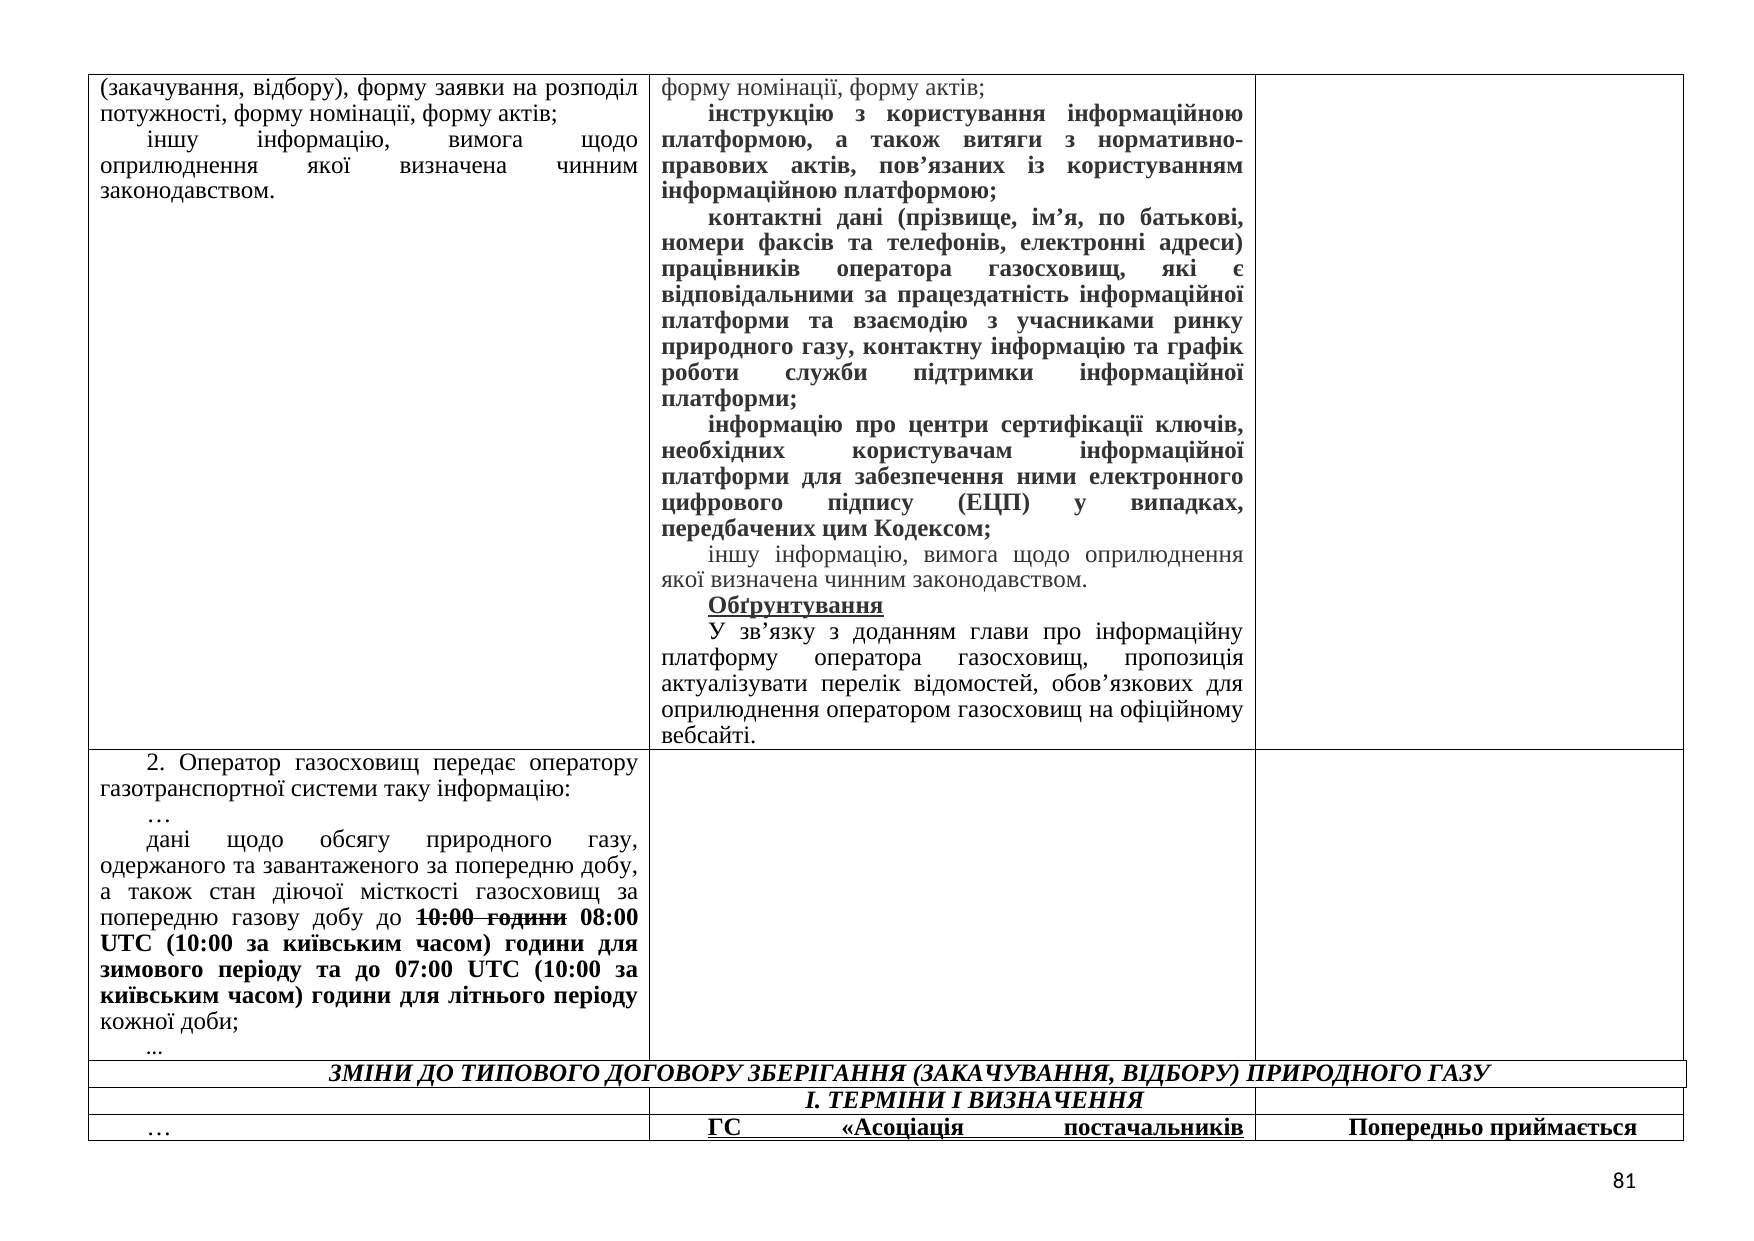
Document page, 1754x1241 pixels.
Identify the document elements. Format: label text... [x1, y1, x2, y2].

table_cell [1256, 1088, 1683, 1113]
table_cell І. ТЕРМІНИ І ВИЗНАЧЕННЯ [650, 1088, 1255, 1113]
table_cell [1256, 75, 1683, 748]
table_cell [1256, 750, 1683, 1060]
table_cell 2. Оператор газосховищ передає оператору газотранспортної системи таку інформацію: … дані щодо обсягу природного газу, одержаного та завантаженого за попередню добу, а також стан діючої місткості газосховищ за попередню газову добу до 10:00 години 08:00 UTC (10:00 за київським часом) години для зимового періоду та до 07:00 UTC (10:00 за київським часом) години для літнього періоду кожної доби; … [89, 750, 649, 1060]
table_cell ЗМІНИ ДО ТИПОВОГО ДОГОВОРУ ЗБЕРІГАННЯ (ЗАКАЧУВАННЯ, ВІДБОРУ) ПРИРОДНОГО ГАЗУ [89, 1061, 1686, 1087]
table_cell [89, 1088, 649, 1113]
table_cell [650, 1115, 1255, 1140]
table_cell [1256, 1115, 1683, 1140]
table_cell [89, 1115, 649, 1140]
table_cell [650, 750, 1255, 1060]
